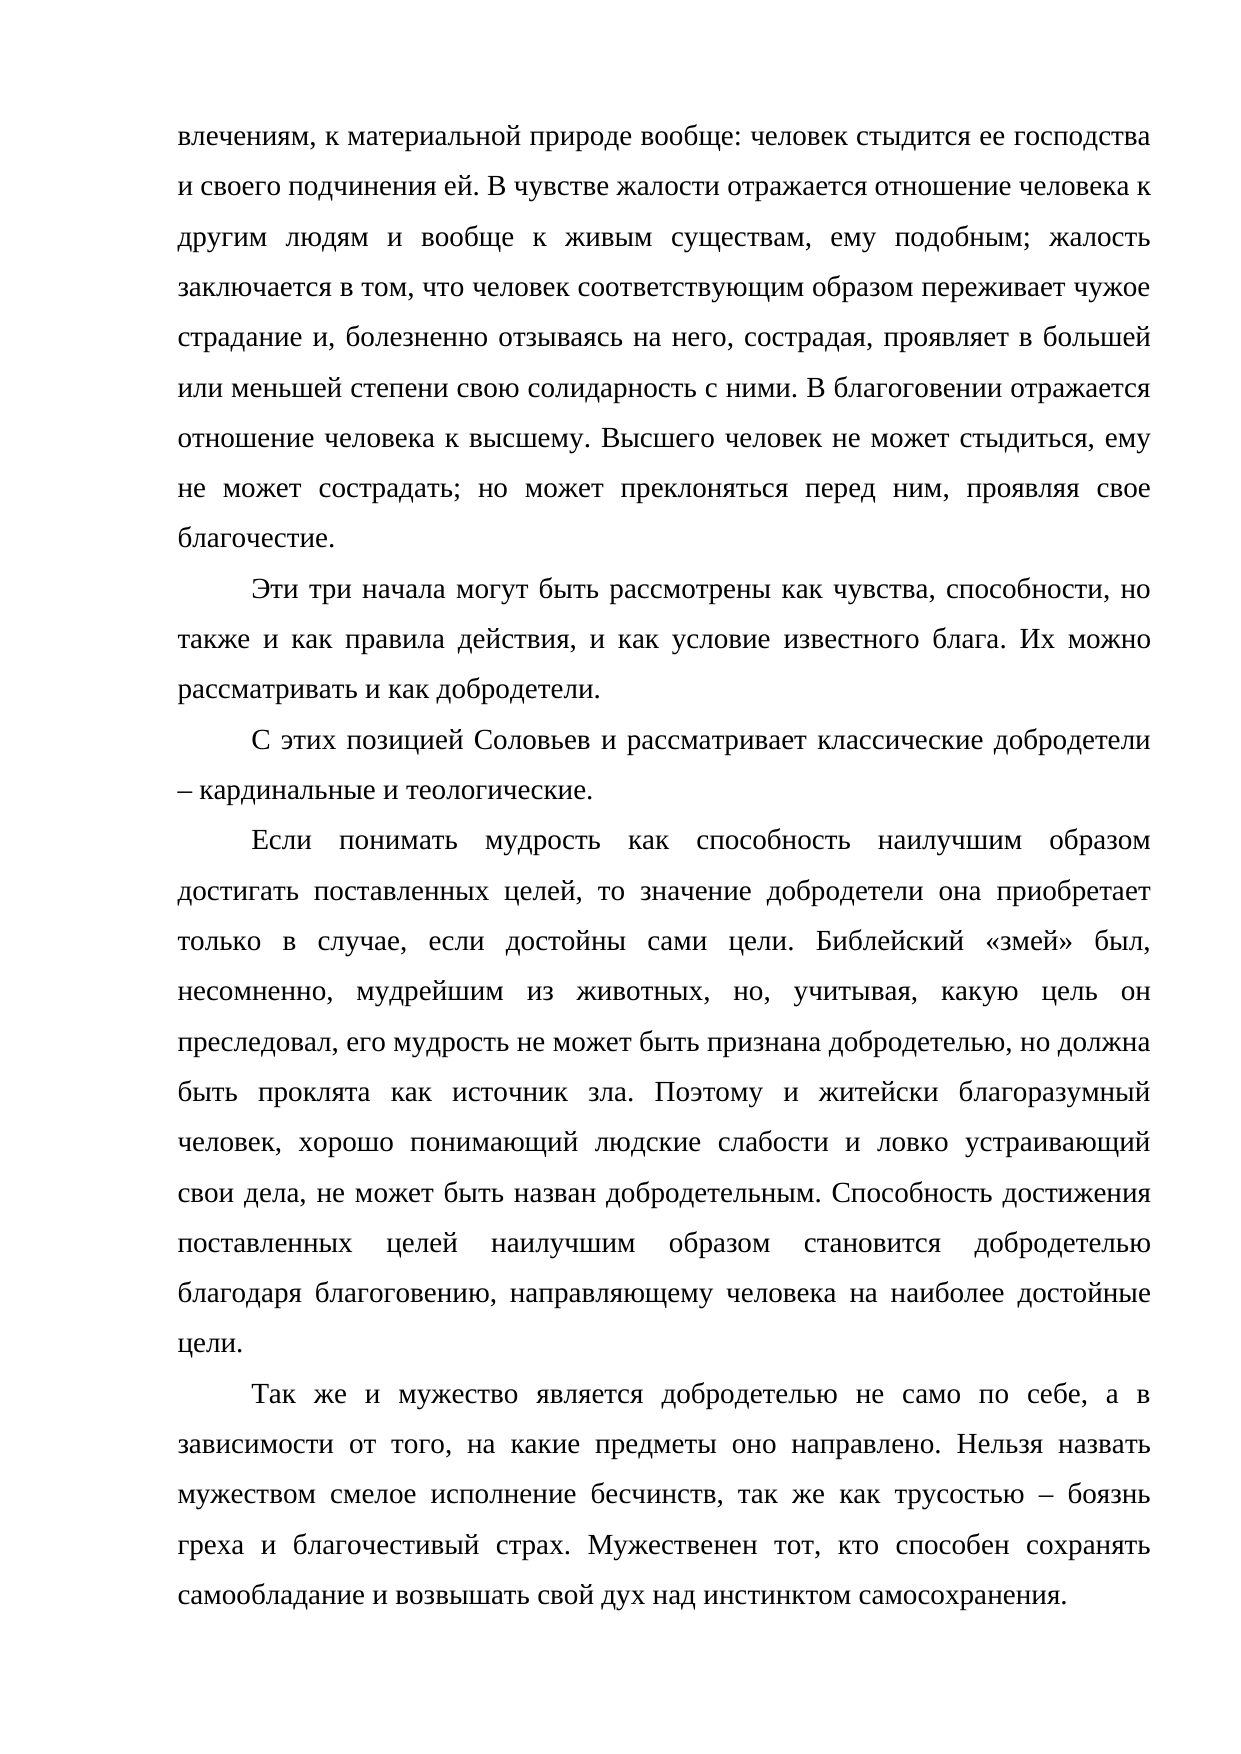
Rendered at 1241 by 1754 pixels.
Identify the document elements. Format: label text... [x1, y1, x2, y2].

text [177, 118, 1152, 554]
text Так же и мужество является добродетелью не само по себе, а в зависимости от того, на какие предметы оно направлено. Нельзя назвать мужеством смелое исполнение бесчинств, так же как трусостью – боязнь греха и благочестивый страх. Мужественен тот, кто способен сохранять самообладание и возвышать свой дух над инстинктом самосохранения. [177, 1376, 1152, 1611]
text Эти три начала могут быть рассмотрены как чувства, способности, но также и как правила действия, и как условие известного блага. Их можно рассматривать и как добродетели. [177, 571, 1152, 705]
text С этих позицией Соловьев и рассматривает классические добродетели – кардинальные и теологические. [177, 722, 1152, 806]
text Если понимать мудрость как способность наилучшим образом достигать поставленных целей, то значение добродетели она приобретает только в случае, если достойны сами цели. Библейский «змей» был, несомненно, мудрейшим из животных, но, учитывая, какую цель он преследовал, его мудрость не может быть признана добродетелью, но должна быть проклята как источник зла. Поэтому и житейски благоразумный человек, хорошо понимающий людские слабости и ловко устраивающий свои дела, не может быть назван добродетельным. Способность достижения поставленных целей наилучшим образом становится добродетелью благодаря благоговению, направляющему человека на наиболее достойные цели. [177, 822, 1152, 1359]
